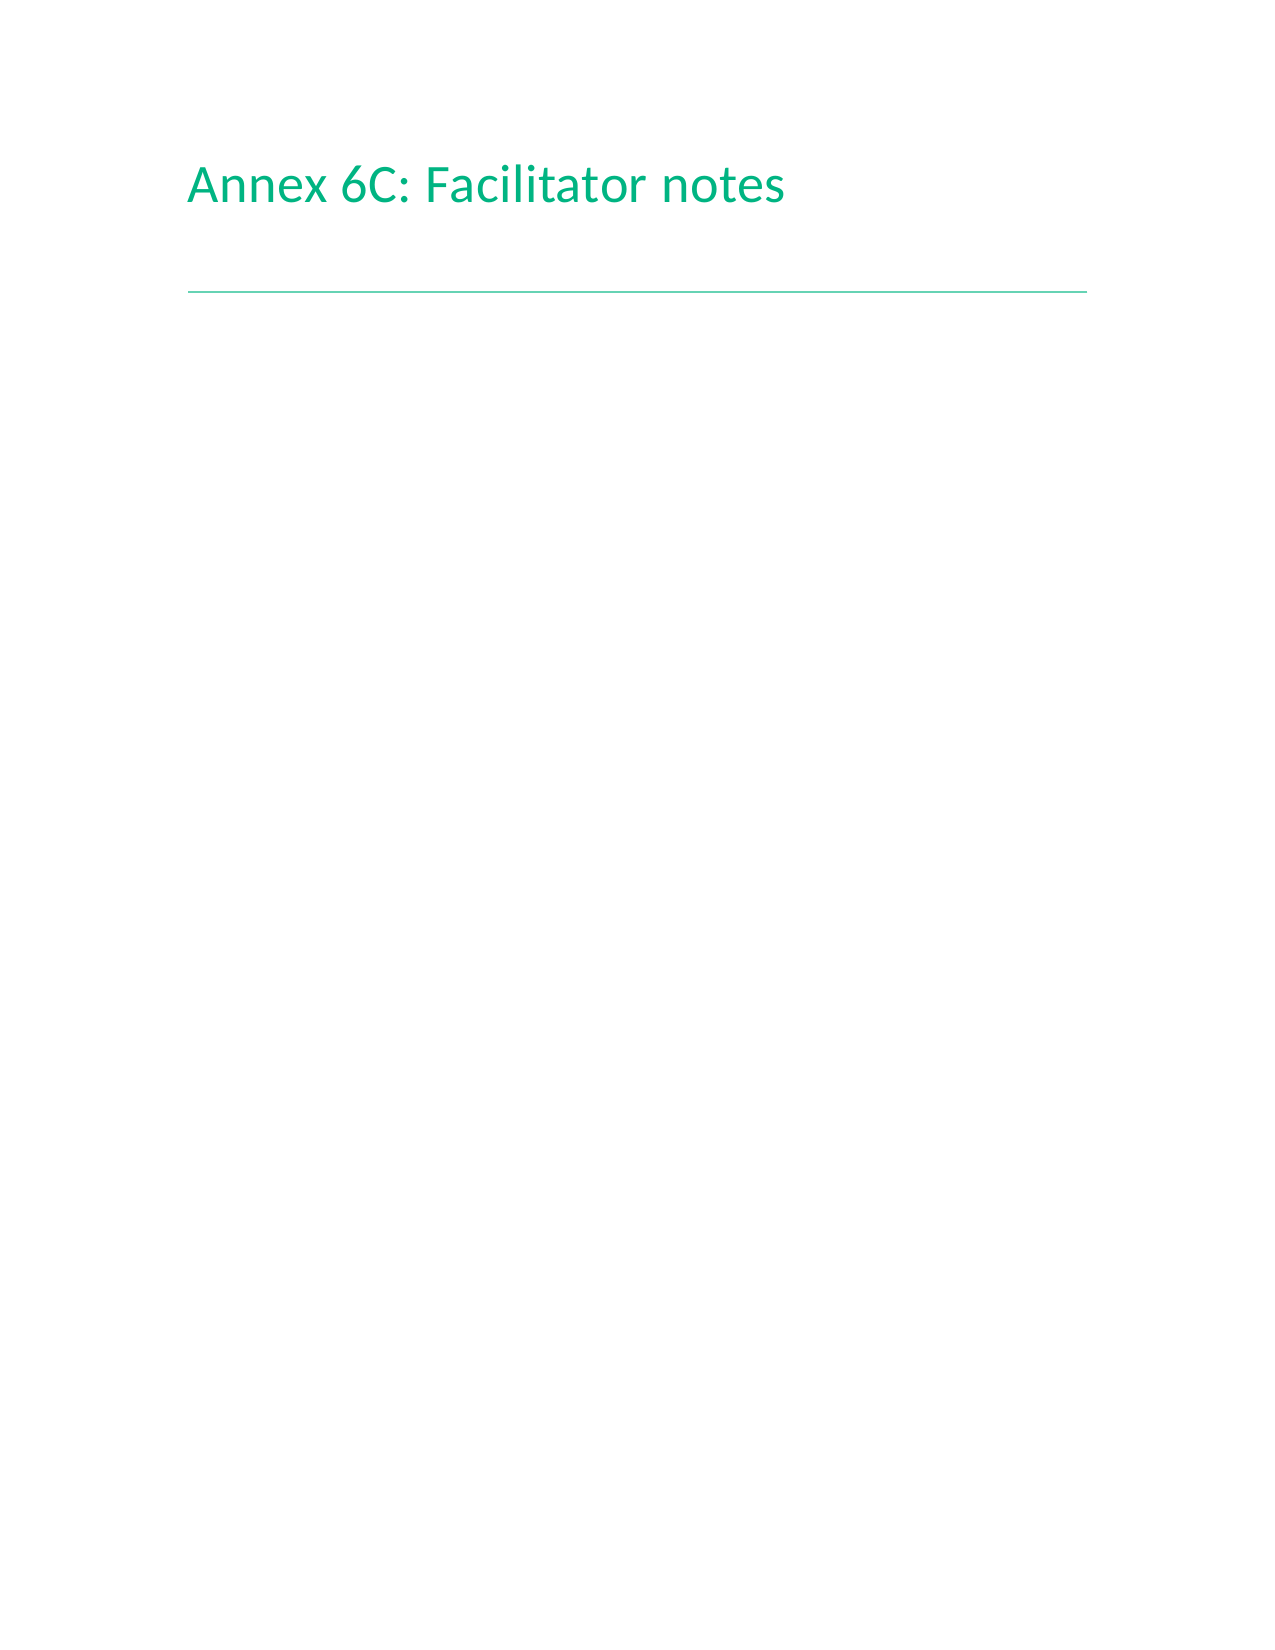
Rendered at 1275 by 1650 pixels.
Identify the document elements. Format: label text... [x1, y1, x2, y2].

title Annex 6C: Facilitator notes [187, 150, 1087, 216]
